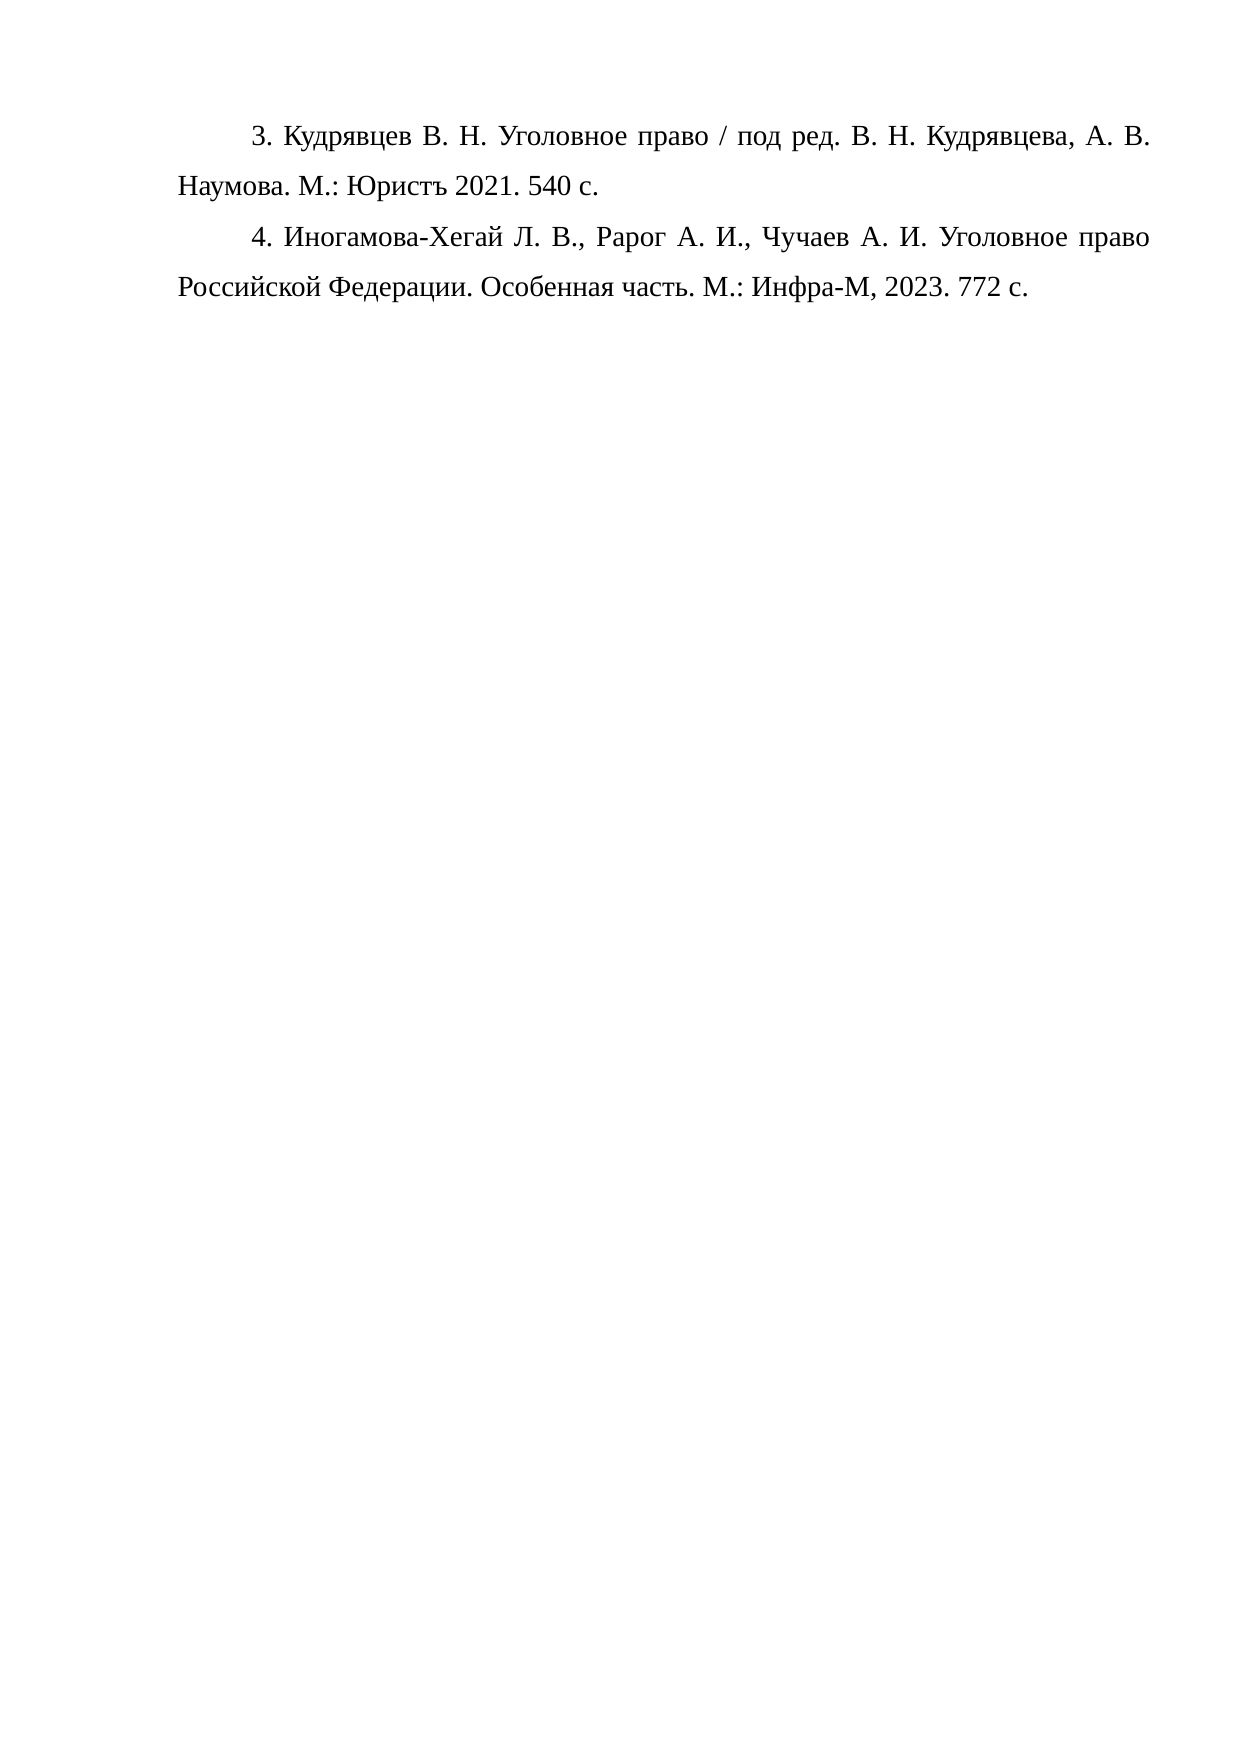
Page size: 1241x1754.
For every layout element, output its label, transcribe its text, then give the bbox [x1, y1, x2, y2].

text 3. Кудрявцев В. Н. Уголовное право / под ред. В. Н. Кудрявцева, А. В. Наумова. М.: Юристъ 2021. 540 с. [177, 118, 1152, 202]
text 4. Иногамова-Хегай Л. В., Рарог А. И., Чучаев А. И. Уголовное право Российской Федерации. Особенная часть. М.: Инфра-М, 2023. 772 с. [177, 219, 1152, 303]
